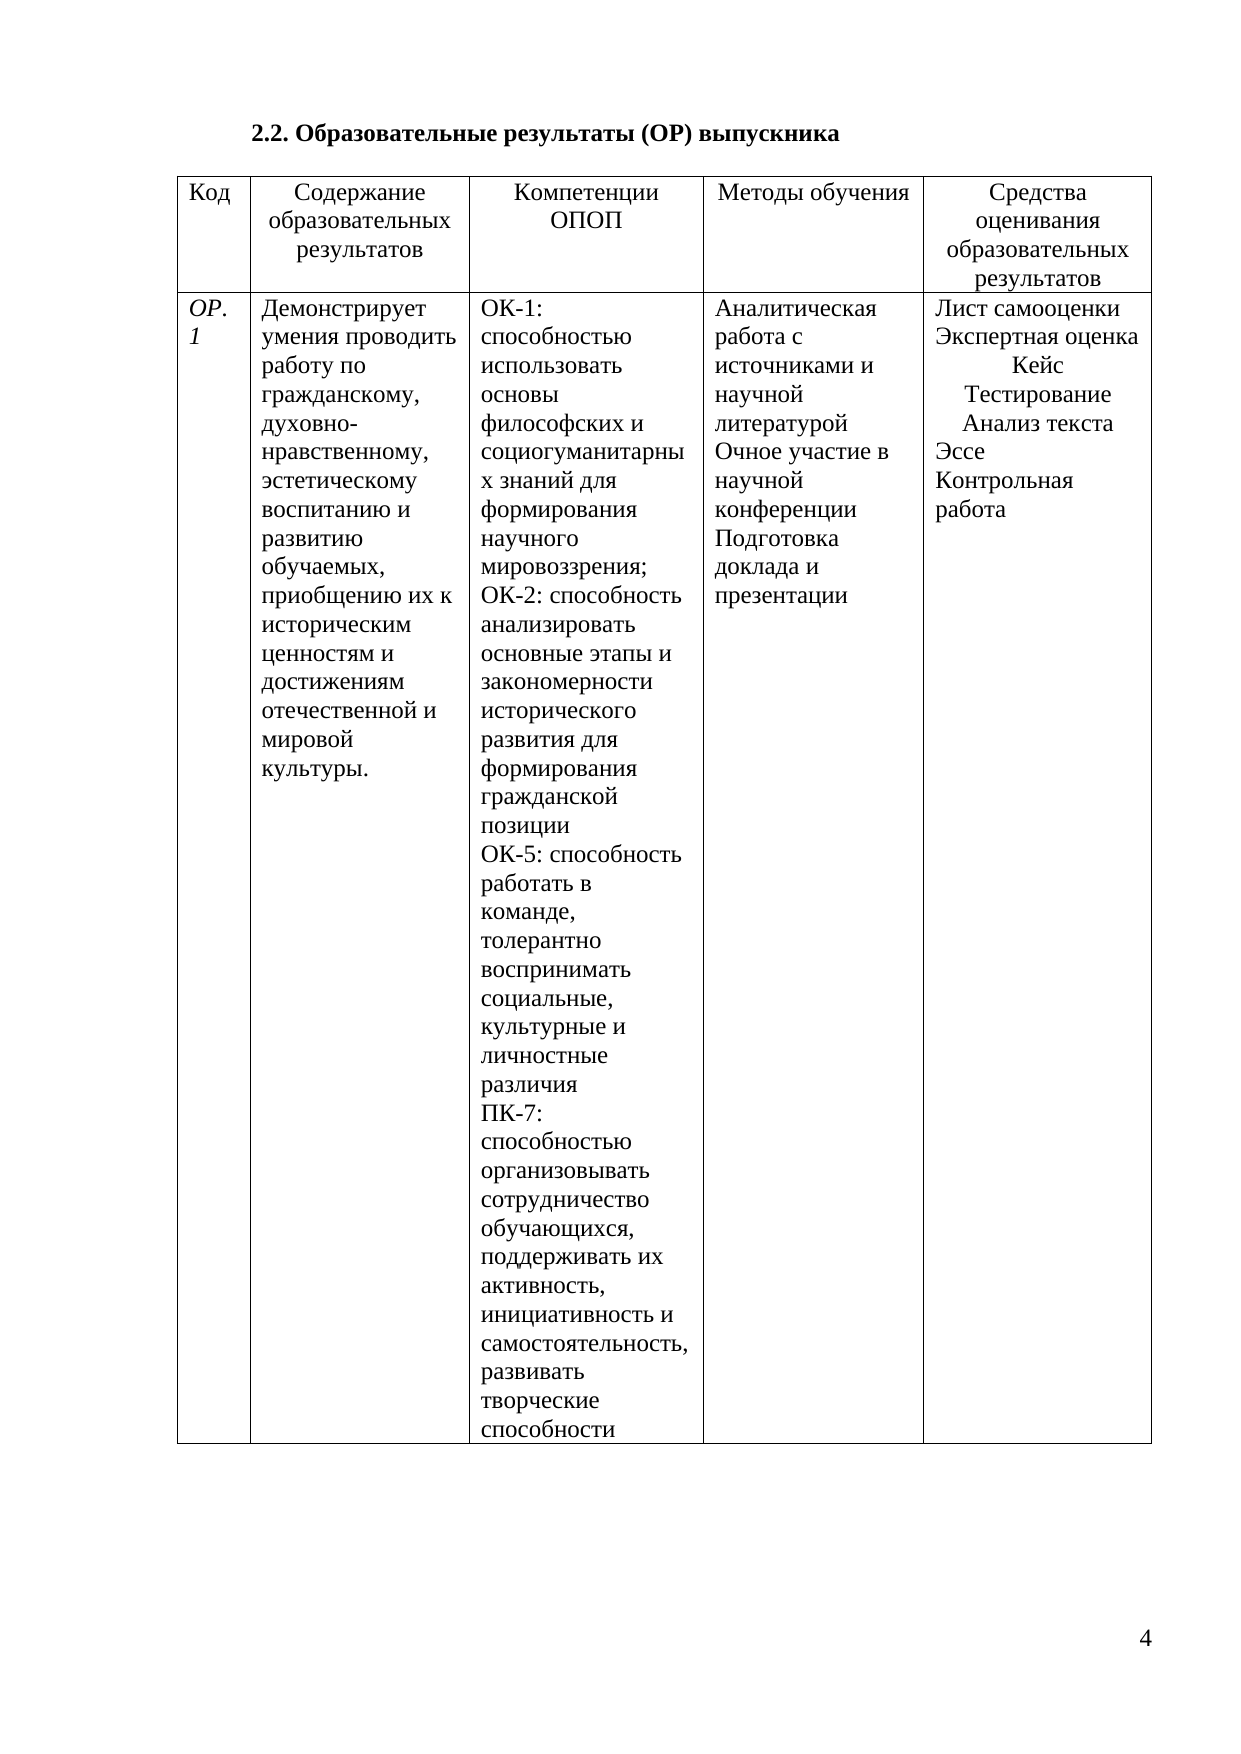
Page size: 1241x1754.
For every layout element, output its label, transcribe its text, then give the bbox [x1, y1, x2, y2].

table_header Методы обучения [704, 177, 923, 292]
text 2.2. Образовательные результаты (ОР) выпускника [177, 118, 1138, 147]
table_cell Демонстрирует умения проводить работу по гражданскому, духовно-нравственному, эстетическому воспитанию и развитию обучаемых, приобщению их к историческим ценностям и достижениям отечественной и мировой культуры. [251, 293, 469, 1443]
table_cell Лист самооценки Экспертная оценка Кейс Тестирование Анализ текста Эссе Контрольная работа [924, 293, 1151, 1443]
table_header Код [178, 177, 250, 292]
table_header Средства оценивания образовательных результатов [924, 177, 1151, 292]
table_cell Аналитическая работа с источниками и научной литературой Очное участие в научной конференции Подготовка доклада и презентации [704, 293, 923, 1443]
table_header Содержание образовательных результатов [251, 177, 469, 292]
table_cell ОР.1 [178, 293, 250, 1443]
table_cell ОК-1: способностью использовать основы философских и социогуманитарных знаний для формирования научного мировоззрения; ОК-2: способность анализировать основные этапы и закономерности исторического развития для формирования гражданской позиции ОК-5: способность работать в команде, толерантно воспринимать социальные, культурные и личностные различия ПК-7: способностью организовывать сотрудничество обучающихся, поддерживать их активность, инициативность и самостоятельность, развивать творческие способности [470, 293, 703, 1443]
table_header Компетенции ОПОП [470, 177, 703, 292]
